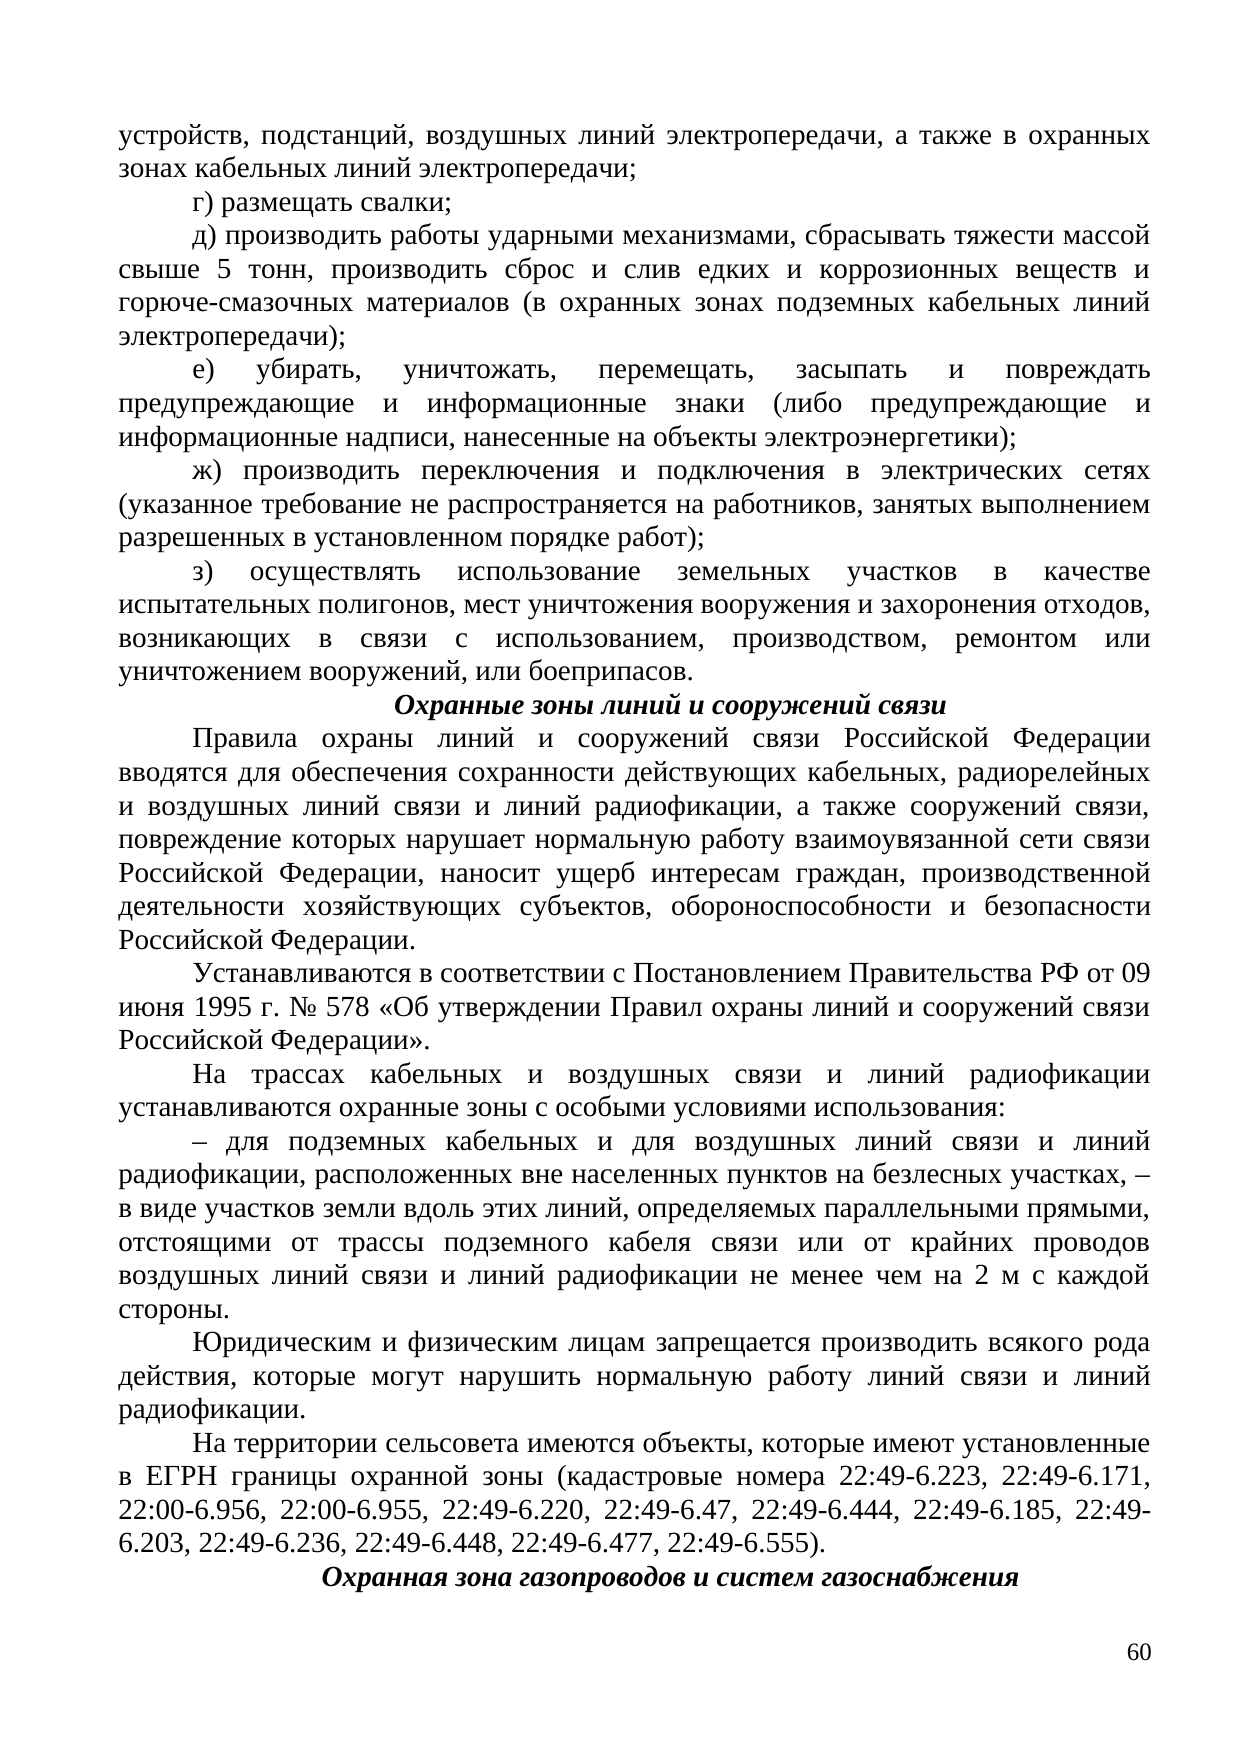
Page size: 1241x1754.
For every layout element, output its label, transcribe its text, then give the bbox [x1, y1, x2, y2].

text Правила охраны линий и сооружений связи Российской Федерации вводятся для обеспечения сохранности действующих кабельных, радиорелейных и воздушных линий связи и линий радиофикации, а также сооружений связи, повреждение которых нарушает нормальную работу взаимоувязанной сети связи Российской Федерации, наносит ущерб интересам граждан, производственной деятельности хозяйствующих субъектов, обороноспособности и безопасности Российской Федерации. [118, 721, 1152, 955]
text г) размещать свалки; [118, 184, 1152, 217]
text Устанавливаются в соответствии с Постановлением Правительства РФ от 09 июня 1995 г. № 578 «Об утверждении Правил охраны линий и сооружений связи Российской Федерации». [118, 955, 1152, 1056]
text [118, 117, 1152, 184]
text ж) производить переключения и подключения в электрических сетях (указанное требование не распространяется на работников, занятых выполнением разрешенных в установленном порядке работ); [118, 452, 1152, 553]
text д) производить работы ударными механизмами, сбрасывать тяжести массой свыше 5 тонн, производить сброс и слив едких и коррозионных веществ и горюче-смазочных материалов (в охранных зонах подземных кабельных линий электропередачи); [118, 217, 1152, 352]
text На территории сельсовета имеются объекты, которые имеют установленные в ЕГРН границы охранной зоны (кадастровые номера 22:49-6.223, 22:49-6.171, 22:00-6.956, 22:00-6.955, 22:49-6.220, 22:49-6.47, 22:49-6.444, 22:49-6.185, 22:49-6.203, 22:49-6.236, 22:49-6.448, 22:49-6.477, 22:49-6.555). [118, 1425, 1152, 1559]
text Охранная зона газопроводов и систем газоснабжения [118, 1559, 1152, 1593]
text е) убирать, уничтожать, перемещать, засыпать и повреждать предупреждающие и информационные знаки (либо предупреждающие и информационные надписи, нанесенные на объекты электроэнергетики); [118, 352, 1152, 452]
text Охранные зоны линий и сооружений связи [118, 687, 1152, 721]
text з) осуществлять использование земельных участков в качестве испытательных полигонов, мест уничтожения вооружения и захоронения отходов, возникающих в связи с использованием, производством, ремонтом или уничтожением вооружений, или боеприпасов. [118, 553, 1152, 687]
text Юридическим и физическим лицам запрещается производить всякого рода действия, которые могут нарушить нормальную работу линий связи и линий радиофикации. [118, 1324, 1152, 1425]
text На трассах кабельных и воздушных связи и линий радиофикации устанавливаются охранные зоны с особыми условиями использования: [118, 1056, 1152, 1123]
text – для подземных кабельных и для воздушных линий связи и линий радиофикации, расположенных вне населенных пунктов на безлесных участках, – в виде участков земли вдоль этих линий, определяемых параллельными прямыми, отстоящими от трассы подземного кабеля связи или от крайних проводов воздушных линий связи и линий радиофикации не менее чем на 2 м с каждой стороны. [118, 1123, 1152, 1324]
